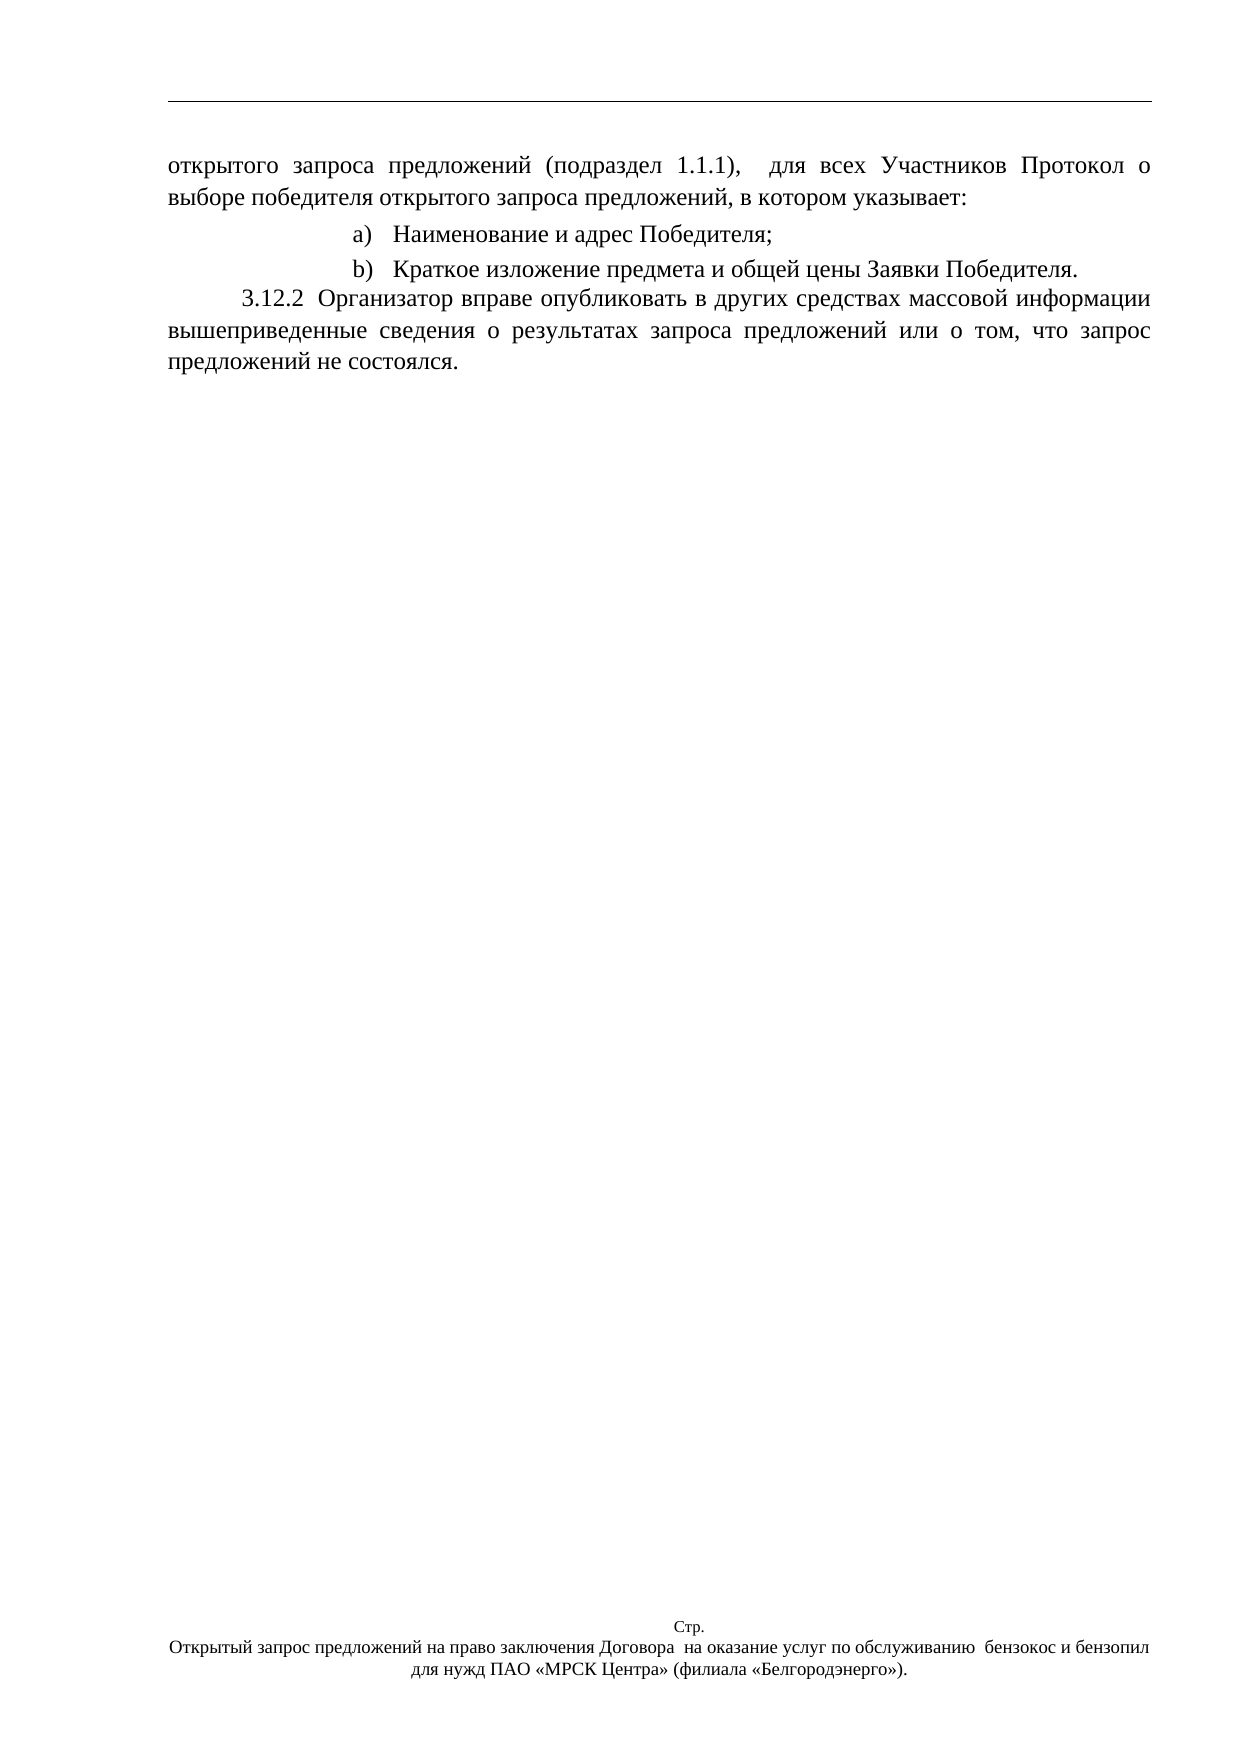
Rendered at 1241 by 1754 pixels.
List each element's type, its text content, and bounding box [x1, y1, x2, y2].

list Краткое изложение предмета и общей цены Заявки Победителя. [286, 254, 1166, 283]
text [168, 150, 1152, 210]
list Наименование и адрес Победителя; [286, 219, 1166, 248]
text 3.12.2 Организатор вправе опубликовать в других средствах массовой информации вышеприведенные сведения о результатах запроса предложений или о том, что запрос предложений не состоялся. [168, 283, 1152, 375]
